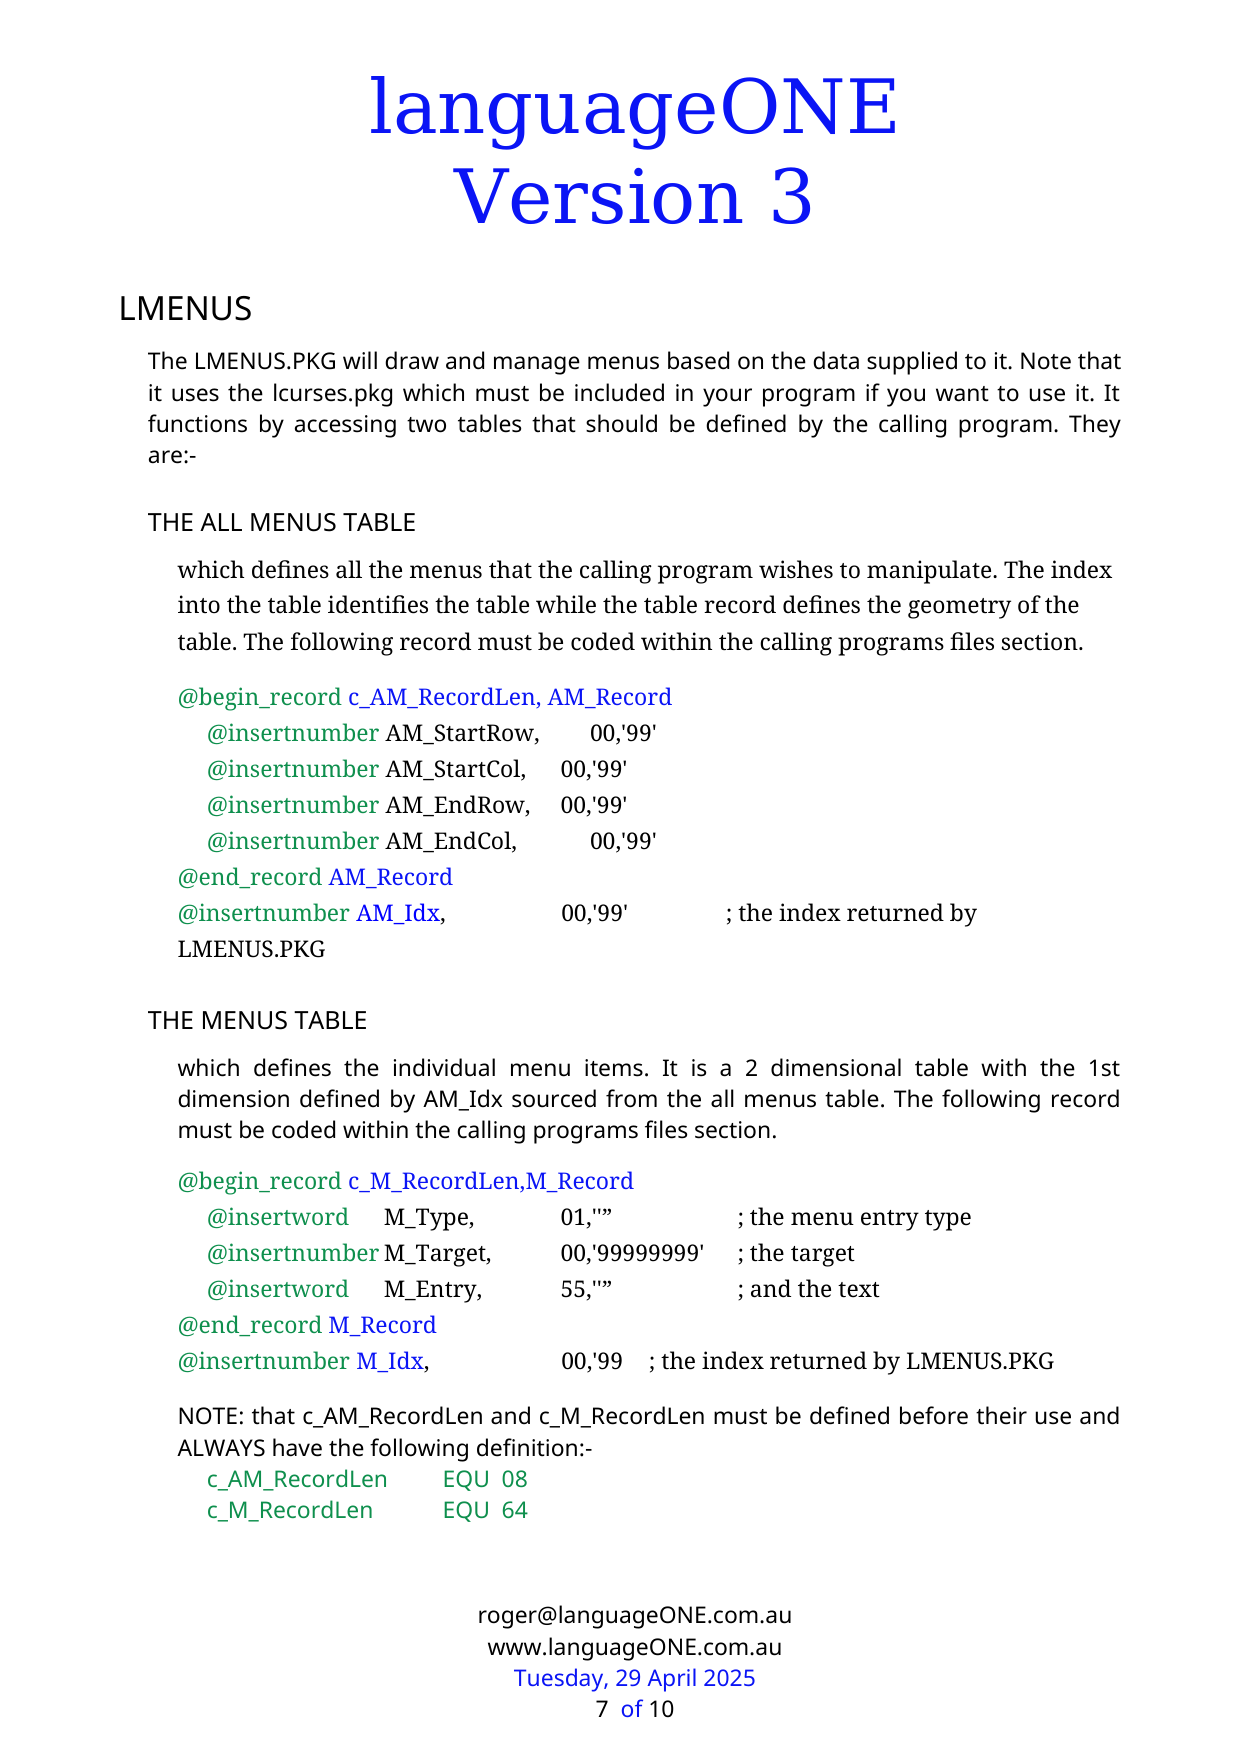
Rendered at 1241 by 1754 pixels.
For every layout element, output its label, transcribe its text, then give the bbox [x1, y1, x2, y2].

text THE MENUS TABLE [148, 1003, 1122, 1037]
text @begin_record c_AM_RecordLen, AM_Record [177, 681, 1122, 712]
text @insertword M_Entry, 55,''” ; and the text [207, 1273, 1122, 1304]
text @end_record AM_Record [177, 861, 1122, 892]
text @insertword M_Type, 01,''” ; the menu entry type [207, 1201, 1122, 1232]
text @insertnumber AM_EndRow, 00,'99' [207, 789, 1122, 820]
text LMENUS [118, 285, 1122, 331]
text @insertnumber M_Target, 00,'99999999' ; the target [207, 1237, 1122, 1268]
text @insertnumber AM_EndCol, 00,'99' [207, 825, 1122, 856]
text @insertnumber AM_StartRow, 00,'99' [207, 717, 1122, 748]
text THE ALL MENUS TABLE [148, 505, 1122, 539]
text @insertnumber AM_StartCol, 00,'99' [207, 753, 1122, 784]
text @end_record M_Record [177, 1309, 1122, 1340]
text @insertnumber M_Idx, 00,'99 ; the index returned by LMENUS.PKG [177, 1345, 1122, 1376]
text NOTE: that c_AM_RecordLen and c_M_RecordLen must be defined before their use and ALWAYS have the following definition:- [177, 1400, 1122, 1463]
text @insertnumber AM_Idx, 00,'99' ; the index returned by LMENUS.PKG [177, 897, 1122, 964]
text c_M_RecordLen EQU 64 [207, 1494, 1122, 1525]
text @begin_record c_M_RecordLen,M_Record [177, 1165, 1122, 1196]
text which defines the individual menu items. It is a 2 dimensional table with the 1st dimension defined by AM_Idx sourced from the all menus table. The following record must be coded within the calling programs files section. [177, 1052, 1122, 1145]
text which defines all the menus that the calling program wishes to manipulate. The index into the table identifies the table while the table record defines the geometry of the table. The following record must be coded within the calling programs files section. [177, 553, 1122, 657]
text c_AM_RecordLen EQU 08 [207, 1463, 1122, 1494]
text The LMENUS.PKG will draw and manage menus based on the data supplied to it. Note that it uses the lcurses.pkg which must be included in your program if you want to use it. It functions by accessing two tables that should be defined by the calling program. They are:- [148, 345, 1122, 470]
